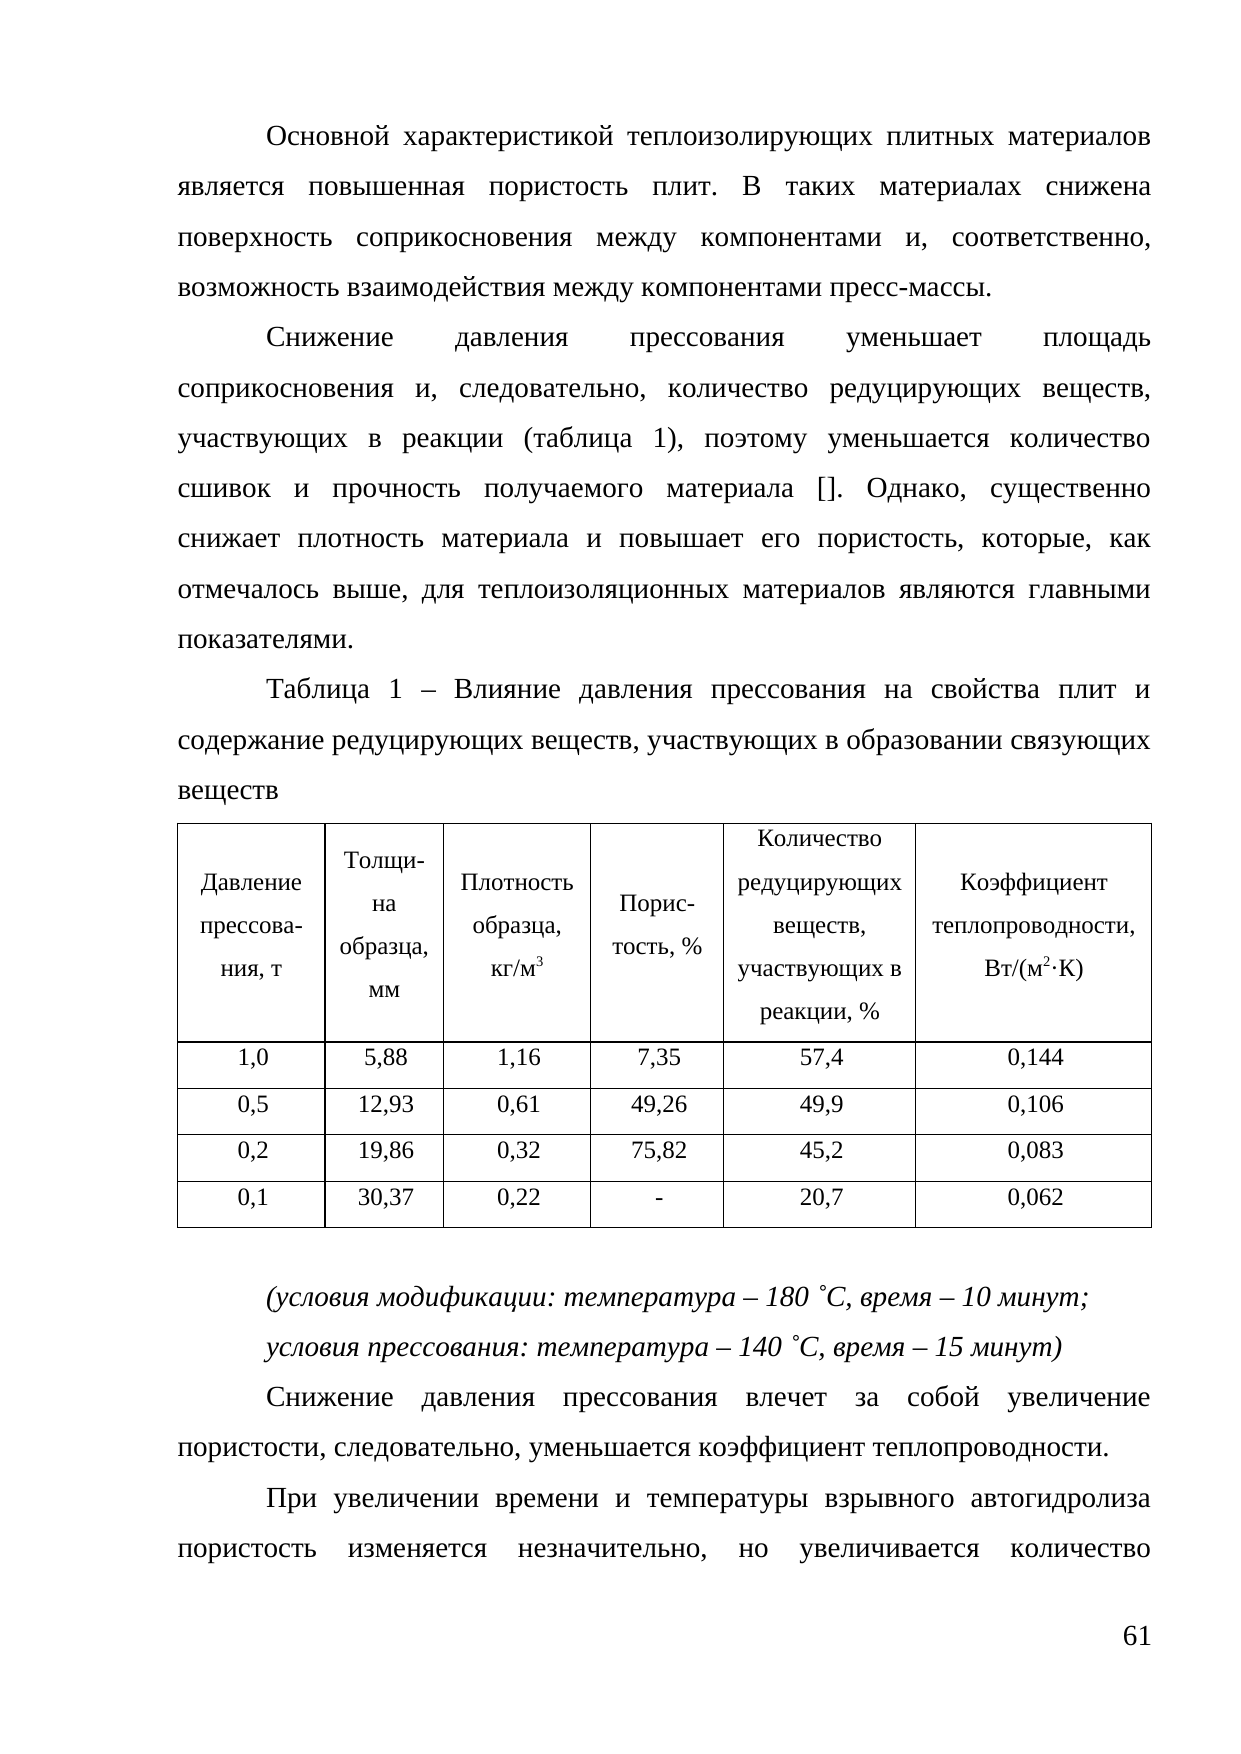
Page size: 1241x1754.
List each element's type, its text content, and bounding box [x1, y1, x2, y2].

table_cell 7,35 [591, 1043, 723, 1088]
table_cell 0,32 [444, 1135, 590, 1181]
table_cell 0,2 [178, 1135, 324, 1181]
table_cell 20,7 [724, 1182, 915, 1227]
table_cell 0,22 [444, 1182, 590, 1227]
table_header Порис-тость, % [591, 824, 723, 1041]
table_cell 19,86 [326, 1135, 443, 1181]
table_header Толщи-на образца, мм [326, 824, 443, 1041]
table_cell 45,2 [724, 1135, 915, 1181]
text Основной характеристикой теплоизолирующих плитных материалов является повышенная пористость плит. В таких материалах снижена поверхность соприкосновения между компонентами и, соответственно, возможность взаимодействия между компонентами пресс-массы. [177, 118, 1152, 303]
table_cell 57,4 [724, 1043, 915, 1088]
text Снижение давления прессования уменьшает площадь соприкосновения и, следовательно, количество редуцирующих веществ, участвующих в реакции (таблица 1), поэтому уменьшается количество сшивок и прочность получаемого материала []. Однако, существенно снижает плотность материала и повышает его пористость, которые, как отмечалось выше, для теплоизоляционных материалов являются главными показателями. [177, 319, 1152, 655]
table_cell 0,61 [444, 1089, 590, 1134]
table_cell 0,5 [178, 1089, 324, 1134]
table_cell 0,1 [178, 1182, 324, 1227]
table_cell 1,16 [444, 1043, 590, 1088]
table_cell 30,37 [326, 1182, 443, 1227]
text (условия модификации: температура – 180 ˚С, время – 10 минут; [177, 1279, 1152, 1312]
table_cell 5,88 [326, 1043, 443, 1088]
table_header Плотность образца, кг/м3 [444, 824, 590, 1041]
table_cell 75,82 [591, 1135, 723, 1181]
text условия прессования: температура – 140 ˚С, время – 15 минут) [177, 1329, 1152, 1362]
table_header Давление прессова-ния, т [178, 824, 324, 1041]
table_cell - [591, 1182, 723, 1227]
table_cell 0,144 [916, 1043, 1151, 1088]
table_cell 0,083 [916, 1135, 1151, 1181]
text Снижение давления прессования влечет за собой увеличение пористости, следовательно, уменьшается коэффициент теплопроводности. [177, 1379, 1152, 1463]
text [177, 1480, 1152, 1564]
table_header Коэффициент теплопроводности, Вт/(м2·К) [916, 824, 1151, 1041]
table_header Количество редуцирующих веществ, участвующих в реакции, % [724, 824, 915, 1041]
table_cell 49,26 [591, 1089, 723, 1134]
table_cell 0,106 [916, 1089, 1151, 1134]
text Таблица 1 – Влияние давления прессования на свойства плит и содержание редуцирующих веществ, участвующих в образовании связующих веществ [177, 672, 1152, 806]
table_cell 1,0 [178, 1043, 324, 1088]
table_cell 0,062 [916, 1182, 1151, 1227]
table_cell 49,9 [724, 1089, 915, 1134]
table_cell 12,93 [326, 1089, 443, 1134]
